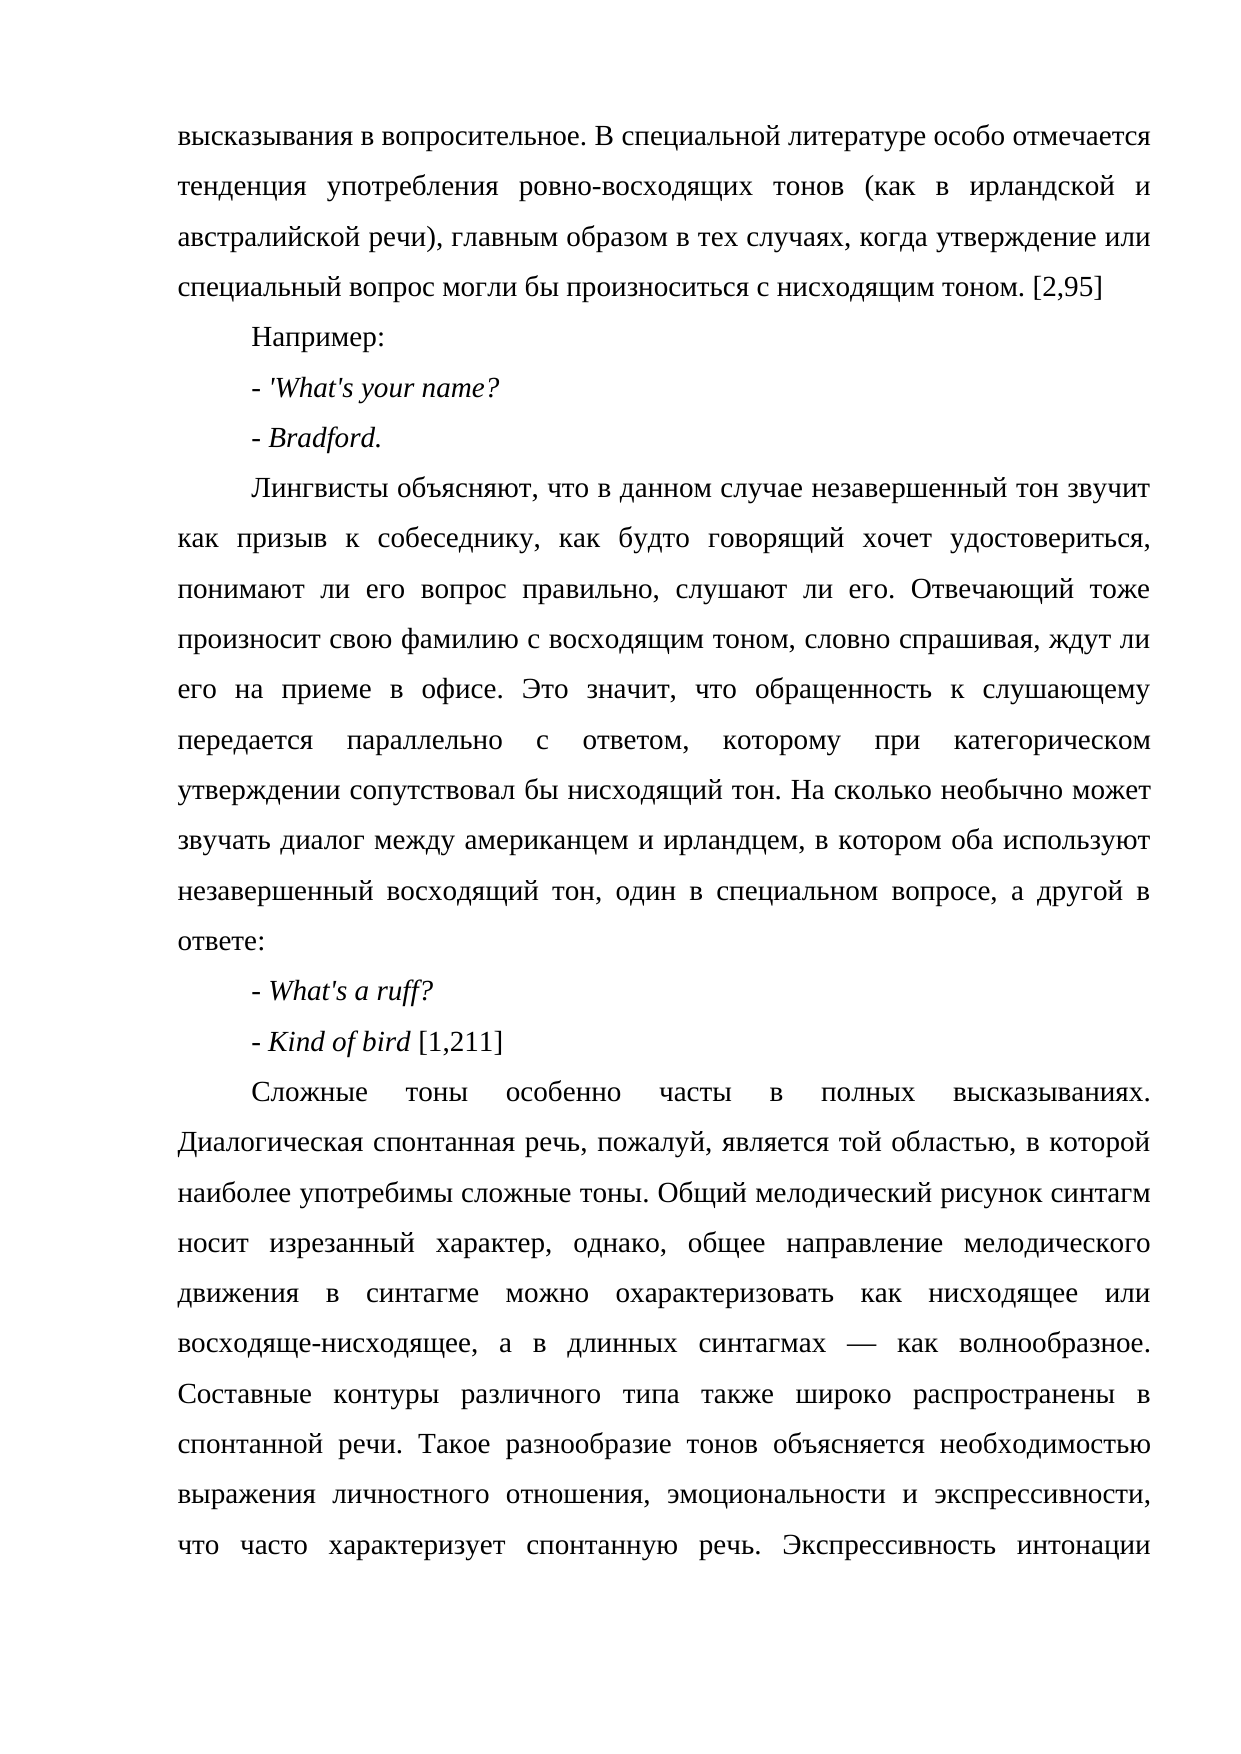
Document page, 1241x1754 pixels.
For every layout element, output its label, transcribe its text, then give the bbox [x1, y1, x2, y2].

text - Kind of bird [1,211] [177, 1024, 1152, 1057]
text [177, 1074, 1152, 1560]
text Лингвисты объясняют, что в данном случае незавершенный тон звучит как призыв к собеседнику, как будто говорящий хочет удостовериться, понимают ли его вопрос правильно, слушают ли его. Отвечающий тоже произносит свою фамилию с восходящим тоном, словно спрашивая, ждут ли его на приеме в офисе. Это значит, что обращенность к слушающему передается параллельно с ответом, которому при категорическом утверждении сопутствовал бы нисходящий тон. На сколько необычно может звучать диалог между американцем и ирландцем, в котором оба используют незавершенный восходящий тон, один в специальном вопросе, а другой в ответе: [177, 470, 1152, 957]
text - 'What's your nате? [177, 370, 1152, 403]
text Например: [177, 319, 1152, 353]
text - What's a ruff? [177, 973, 1152, 1007]
text - Bradford. [177, 420, 1152, 453]
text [177, 118, 1152, 303]
